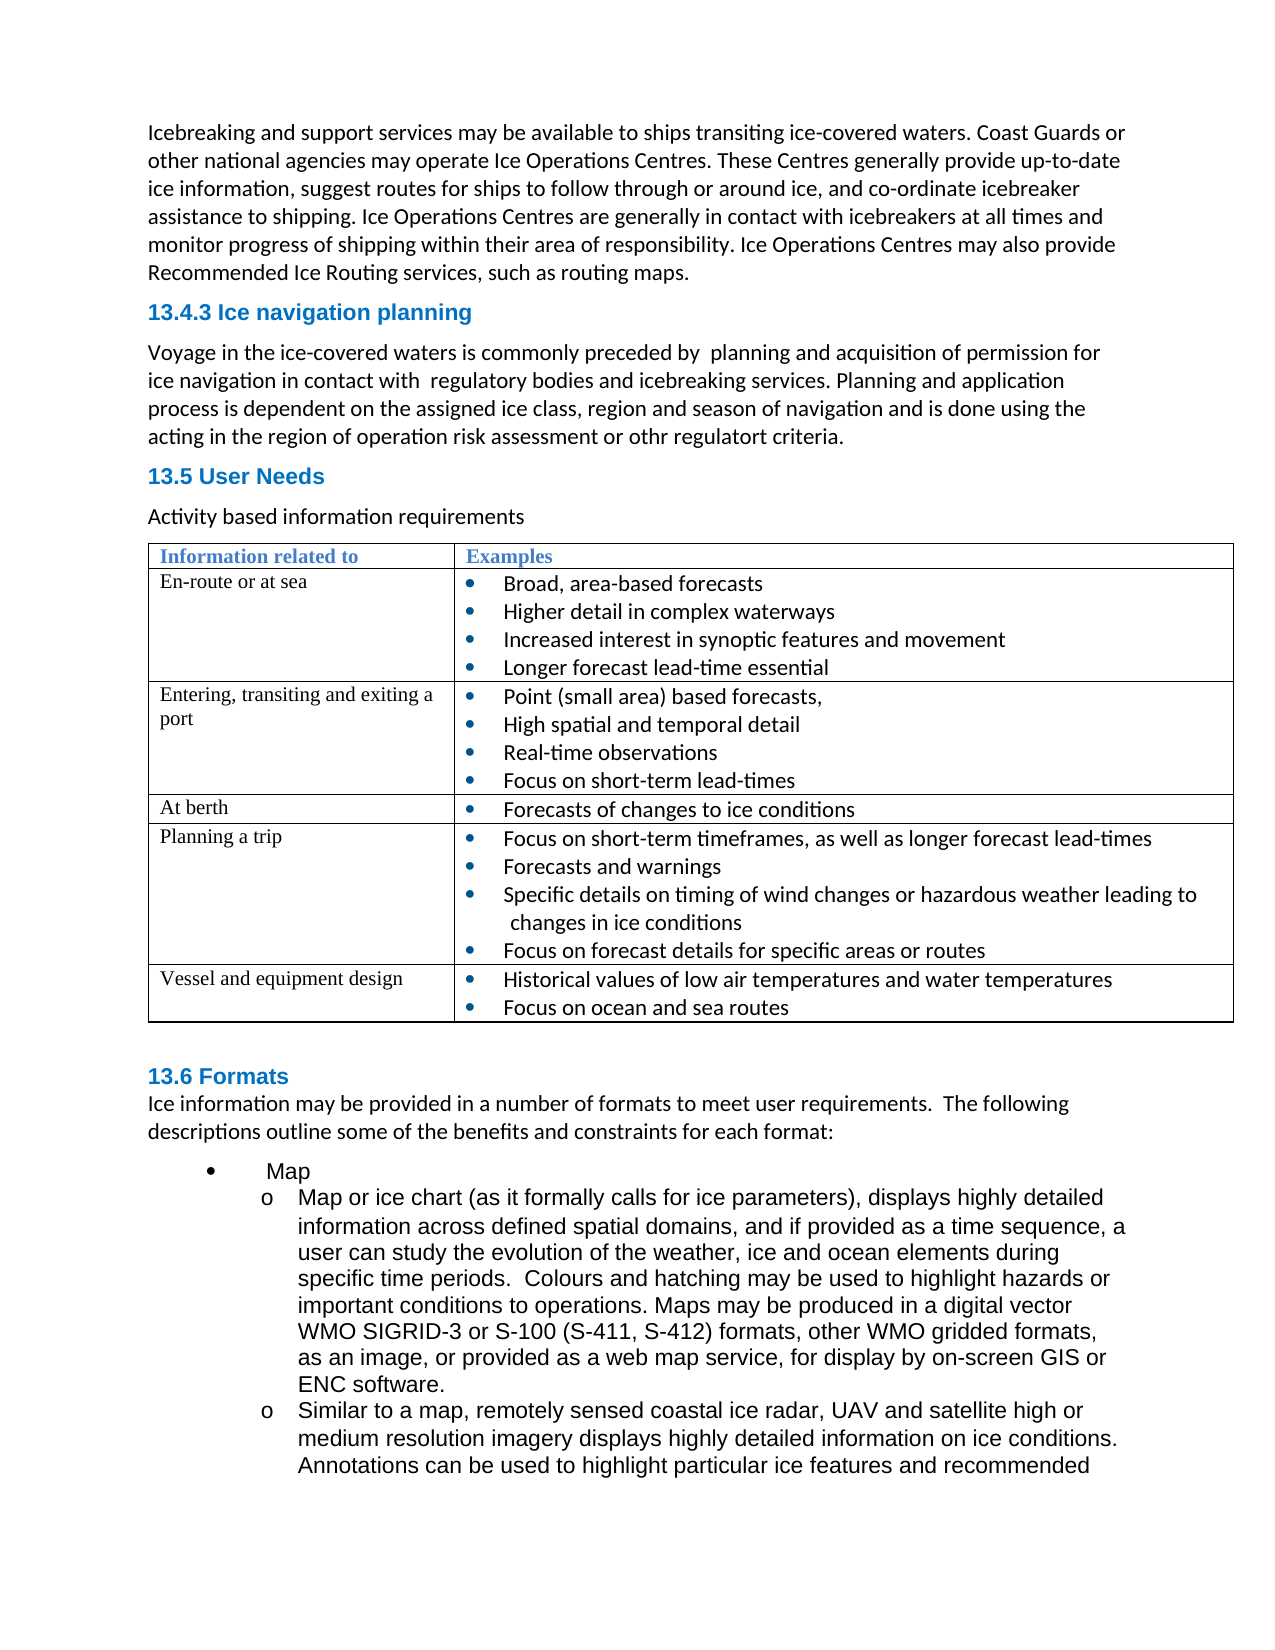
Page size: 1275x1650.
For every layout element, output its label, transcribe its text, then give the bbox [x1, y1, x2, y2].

table_cell Forecasts of changes to ice conditions [455, 795, 1233, 823]
text Ice information may be provided in a number of formats to meet user requirements. The following descriptions outline some of the benefits and constraints for each format: [148, 1089, 1127, 1145]
table_cell Point (small area) based forecasts, High spatial and temporal detail Real-time observations Focus on short-term lead-times [455, 682, 1233, 794]
table_cell At berth [149, 795, 454, 823]
table_cell Entering, transiting and exiting a port [149, 682, 454, 794]
text Voyage in the ice-covered waters is commonly preceded by planning and acquisition of permission for ice navigation in contact with regulatory bodies and icebreaking services. Planning and application process is dependent on the assigned ice class, region and season of navigation and is done using the acting in the region of operation risk assessment or othr regulatort criteria. [148, 338, 1127, 450]
table_cell En-route or at sea [149, 569, 454, 681]
table_cell Broad, area-based forecasts Higher detail in complex waterways Increased interest in synoptic features and movement Longer forecast lead-time essential [455, 569, 1233, 681]
table_cell Planning a trip [149, 824, 454, 964]
text Activity based information requirements [148, 502, 1127, 530]
table_cell Vessel and equipment design [149, 965, 454, 1021]
table_header Examples [455, 544, 1233, 568]
table_header Information related to [149, 544, 454, 568]
table_cell Focus on short-term timeframes, as well as longer forecast lead-times Forecasts and warnings Specific details on timing of wind changes or hazardous weather leading to changes in ice conditions Focus on forecast details for specific areas or routes [455, 824, 1233, 964]
table_cell Historical values of low air temperatures and water temperatures Focus on ocean and sea routes [455, 965, 1233, 1021]
list Map [207, 1158, 1127, 1184]
text 13.5 User Needs [148, 463, 1127, 489]
list Map or ice chart (as it formally calls for ice parameters), displays highly detailed information across defined spatial domains, and if provided as a time sequence, a user can study the evolution of the weather, ice and ocean elements during specific time periods. Colours and hatching may be used to highlight hazards or important conditions to operations. Maps may be produced in a digital vector WMO SIGRID-3 or S-100 (S-411, S-412) formats, other WMO gridded formats, as an image, or provided as a web map service, for display by on-screen GIS or ENC software. [260, 1184, 1127, 1397]
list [260, 1397, 1127, 1478]
text 13.6 Formats [148, 1063, 1127, 1089]
text Icebreaking and support services may be available to ships transiting ice-covered waters. Coast Guards or other national agencies may operate Ice Operations Centres. These Centres generally provide up-to-date ice information, suggest routes for ships to follow through or around ice, and co-ordinate icebreaker assistance to shipping. Ice Operations Centres are generally in contact with icebreakers at all times and monitor progress of shipping within their area of responsibility. Ice Operations Centres may also provide Recommended Ice Routing services, such as routing maps. [148, 118, 1127, 286]
text 13.4.3 Ice navigation planning [148, 299, 1127, 325]
